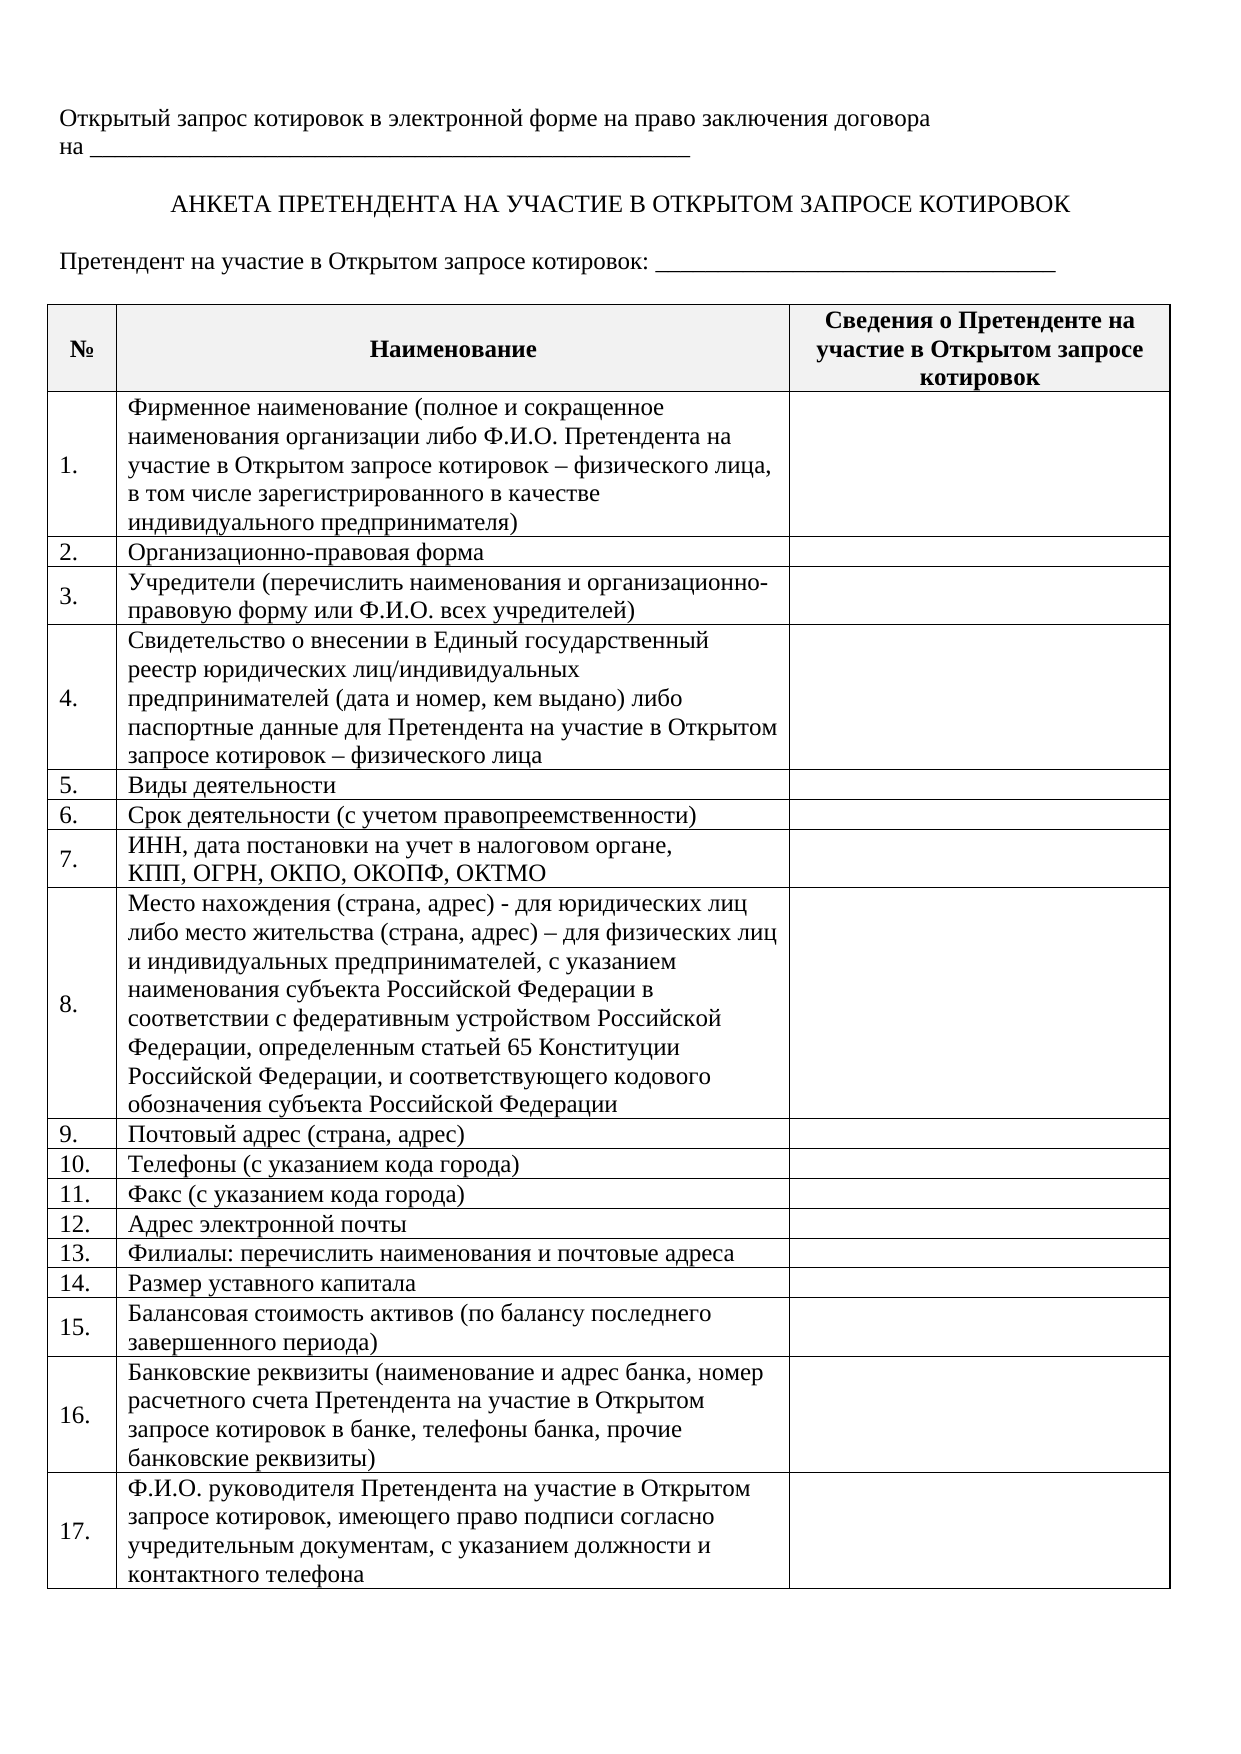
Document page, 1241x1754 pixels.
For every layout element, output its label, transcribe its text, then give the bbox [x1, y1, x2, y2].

table_cell [790, 1268, 1169, 1297]
table_cell [790, 888, 1169, 1118]
table_cell 15. [48, 1298, 116, 1356]
table_cell [790, 1119, 1169, 1148]
table_cell 2. [48, 537, 116, 566]
table_cell Балансовая стоимость активов (по балансу последнего завершенного периода) [117, 1298, 789, 1356]
table_cell [790, 1239, 1169, 1267]
table_header Сведения о Претенденте на участие в Открытом запросе котировок [790, 305, 1169, 391]
table_cell [790, 1179, 1169, 1208]
text на ________________________________________________ [59, 131, 1181, 160]
table_cell [790, 800, 1169, 829]
table_cell Телефоны (с указанием кода города) [117, 1149, 789, 1178]
table_cell Ф.И.О. руководителя Претендента на участие в Открытом запросе котировок, имеющего право подписи согласно учредительным документам, с указанием должности и контактного телефона [117, 1473, 789, 1588]
text АНКЕТА ПРЕТЕНДЕНТА НА УЧАСТИЕ В ОТКРЫТОМ ЗАПРОСЕ КОТИРОВОК [59, 189, 1181, 218]
table_cell 10. [48, 1149, 116, 1178]
table_cell Срок деятельности (с учетом правопреемственности) [117, 800, 789, 829]
table_cell 12. [48, 1209, 116, 1237]
table_cell 9. [48, 1119, 116, 1148]
table_cell [790, 1357, 1169, 1472]
table_cell Фирменное наименование (полное и сокращенное наименования организации либо Ф.И.О. Претендента на участие в Открытом запросе котировок – физического лица, в том числе зарегистрированного в качестве индивидуального предпринимателя) [117, 392, 789, 536]
table_cell 11. [48, 1179, 116, 1208]
table_cell Филиалы: перечислить наименования и почтовые адреса [117, 1239, 789, 1267]
table_cell Виды деятельности [117, 770, 789, 799]
table_cell Размер уставного капитала [117, 1268, 789, 1297]
table_cell 17. [48, 1473, 116, 1588]
table_cell 8. [48, 888, 116, 1118]
table_cell 16. [48, 1357, 116, 1472]
table_cell [790, 567, 1169, 624]
table_cell [790, 1473, 1169, 1588]
table_cell [790, 830, 1169, 887]
table_cell 4. [48, 625, 116, 769]
table_cell Свидетельство о внесении в Единый государственный реестр юридических лиц/индивидуальных предпринимателей (дата и номер, кем выдано) либо паспортные данные для Претендента на участие в Открытом запросе котировок – физического лица [117, 625, 789, 769]
table_cell [790, 625, 1169, 769]
table_cell Банковские реквизиты (наименование и адрес банка, номер расчетного счета Претендента на участие в Открытом запросе котировок в банке, телефоны банка, прочие банковские реквизиты) [117, 1357, 789, 1472]
table_cell [790, 1298, 1169, 1356]
table_cell 13. [48, 1239, 116, 1267]
table_cell 3. [48, 567, 116, 624]
table_cell 5. [48, 770, 116, 799]
table_cell [790, 537, 1169, 566]
table_cell [790, 1209, 1169, 1237]
table_header Наименование [117, 305, 789, 391]
table_cell 7. [48, 830, 116, 887]
text Претендент на участие в Открытом запросе котировок: ________________________________ [59, 246, 1181, 275]
table_cell ИНН, дата постановки на учет в налоговом органе, КПП, ОГРН, ОКПО, ОКОПФ, ОКТМО [117, 830, 789, 887]
table_cell 14. [48, 1268, 116, 1297]
table_cell Учредители (перечислить наименования и организационно-правовую форму или Ф.И.О. всех учредителей) [117, 567, 789, 624]
table_cell Адрес электронной почты [117, 1209, 789, 1237]
table_cell 6. [48, 800, 116, 829]
table_cell Факс (с указанием кода города) [117, 1179, 789, 1208]
table_cell 1. [48, 392, 116, 536]
table_header № [48, 305, 116, 391]
text Открытый запрос котировок в электронной форме на право заключения договора [59, 103, 1181, 131]
table_cell [790, 1149, 1169, 1178]
table_cell Место нахождения (страна, адрес) - для юридических лиц либо место жительства (страна, адрес) – для физических лиц и индивидуальных предпринимателей, с указанием наименования субъекта Российской Федерации в соответствии с федеративным устройством Российской Федерации, определенным статьей 65 Конституции Российской Федерации, и соответствующего кодового обозначения субъекта Российской Федерации [117, 888, 789, 1118]
table_cell Почтовый адрес (страна, адрес) [117, 1119, 789, 1148]
table_cell [790, 392, 1169, 536]
table_cell Организационно-правовая форма [117, 537, 789, 566]
table_cell [790, 770, 1169, 799]
